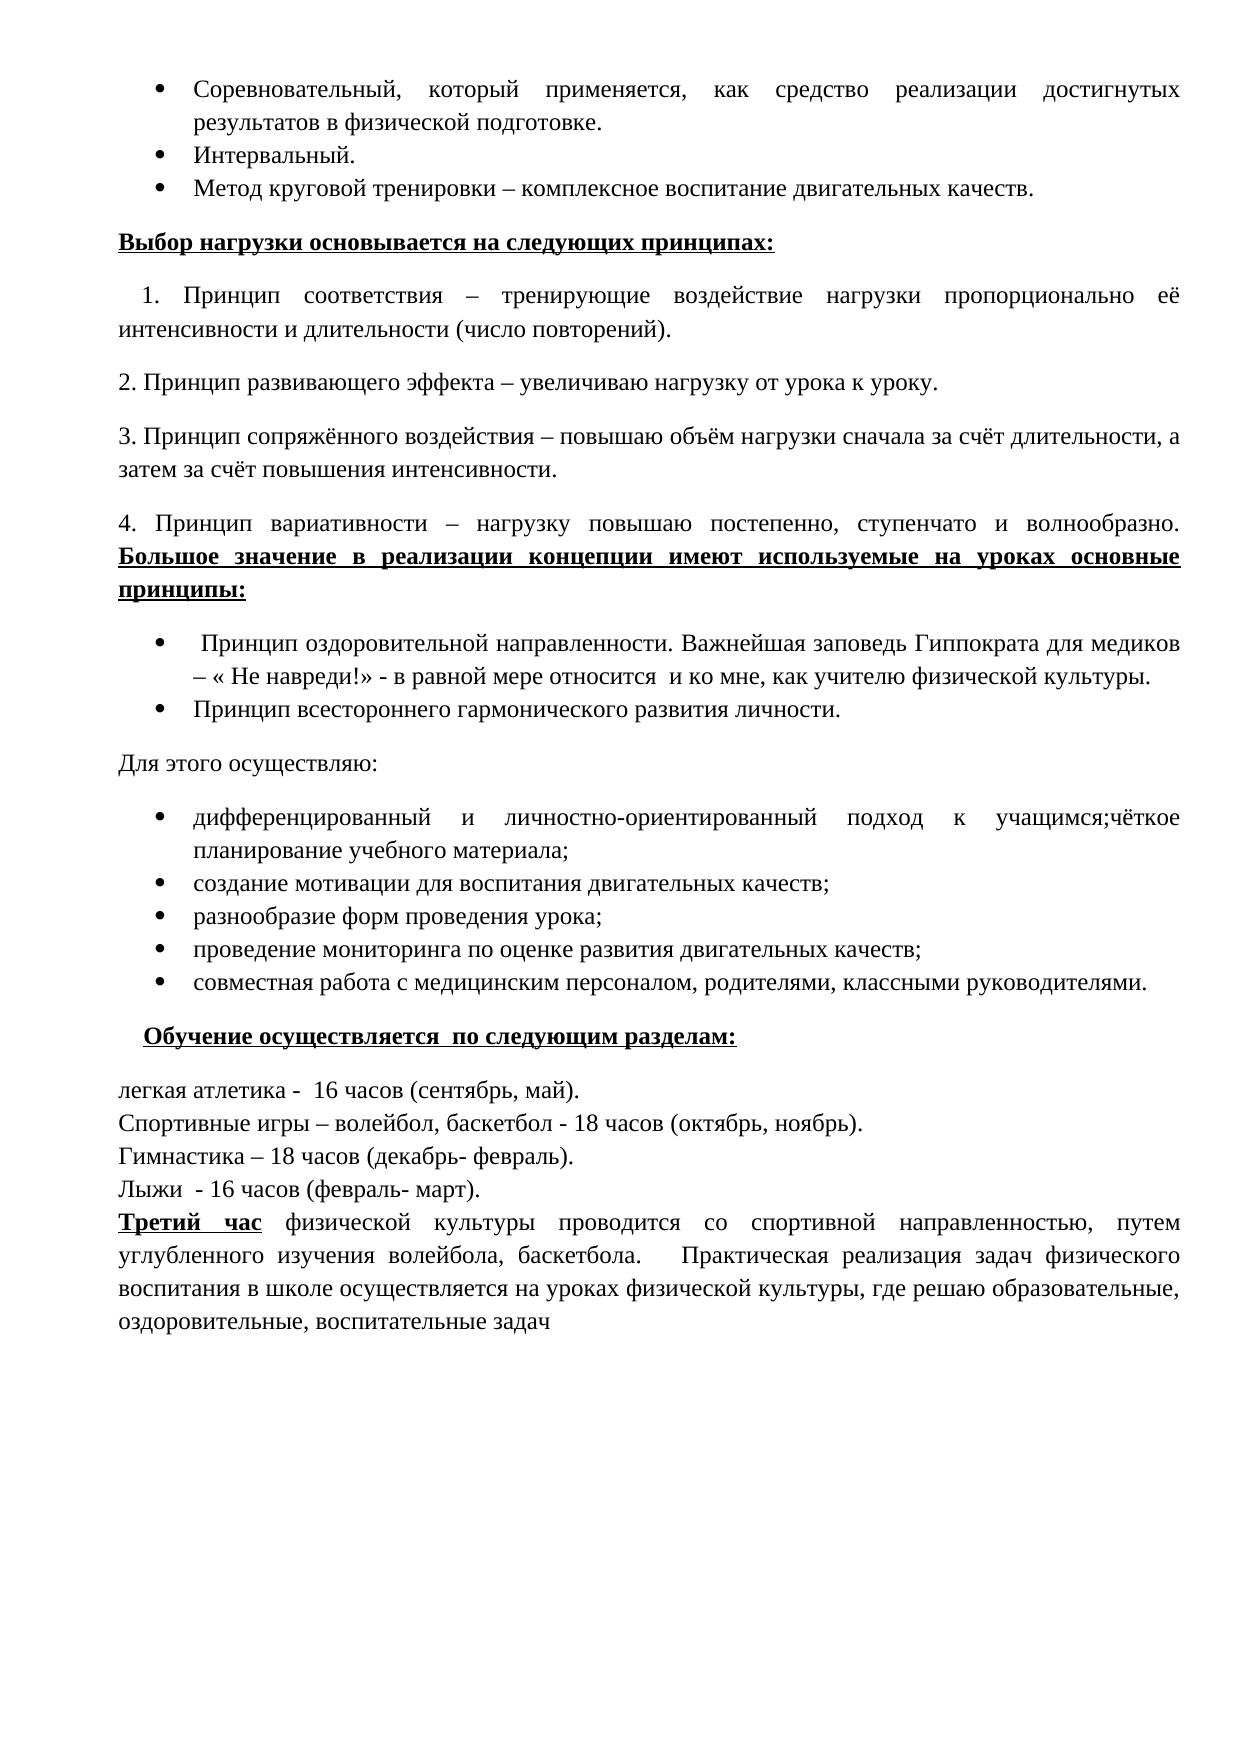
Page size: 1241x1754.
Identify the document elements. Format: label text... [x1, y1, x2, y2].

text 4. Принцип вариативности – нагрузку повышаю постепенно, ступенчато и волнообразно. Большое значение в реализации концепции имеют используемые на уроках основные принципы: [118, 568, 1181, 603]
text 3. Принцип сопряжённого воздействия – повышаю объём нагрузки сначала за счёт длительности, а затем за счёт повышения интенсивности. [118, 421, 1181, 483]
list дифференцированный и личностно-ориентированный подход к учащимся;чёткое планирование учебного материала; [156, 802, 1181, 864]
list Соревновательный, который применяется, как средство реализации достигнутых результатов в физической подготовке. [156, 74, 1181, 136]
text легкая атлетика - 16 часов (сентябрь, май). [118, 1075, 1181, 1103]
list проведение мониторинга по оценке развития двигательных качеств; [156, 934, 1181, 963]
text Лыжи - 16 часов (февраль- март). [118, 1174, 1181, 1202]
list Принцип всестороннего гармонического развития личности. [156, 694, 1181, 723]
text Третий час физической культуры проводится со спортивной направленностью, путем углубленного изучения волейбола, баскетбола. Практическая реализация задач физического воспитания в школе осуществляется на уроках физической культуры, где решаю образовательные, оздоровительные, воспитательные задач [118, 1207, 1181, 1334]
list совместная работа с медицинским персоналом, родителями, классными руководителями. [156, 967, 1181, 996]
text Обучение осуществляется по следующим разделам: [118, 1021, 1181, 1049]
list разнообразие форм проведения урока; [156, 901, 1181, 930]
text Для этого осуществляю: [118, 748, 1181, 777]
text Выбор нагрузки основывается на следующих принципах: [118, 227, 1181, 256]
text 1. Принцип соответствия – тренирующие воздействие нагрузки пропорционально её интенсивности и длительности (число повторений). [118, 281, 1181, 342]
list Принцип оздоровительной направленности. Важнейшая заповедь Гиппократа для медиков – « Не навреди!» - в равной мере относится и ко мне, как учителю физической культуры. [156, 628, 1181, 690]
text Спортивные игры – волейбол, баскетбол - 18 часов (октябрь, ноябрь). [118, 1108, 1181, 1136]
text 4. Принцип вариативности – нагрузку повышаю постепенно, ступенчато и волнообразно. Большое значение в реализации концепции имеют используемые на уроках основные принципы: [118, 508, 1181, 566]
list Метод круговой тренировки – комплексное воспитание двигательных качеств. [156, 173, 1181, 202]
text Гимнастика – 18 часов (декабрь- февраль). [118, 1141, 1181, 1169]
text 2. Принцип развивающего эффекта – увеличиваю нагрузку от урока к уроку. [118, 367, 1181, 396]
list создание мотивации для воспитания двигательных качеств; [156, 868, 1181, 897]
list Интервальный. [156, 140, 1181, 169]
